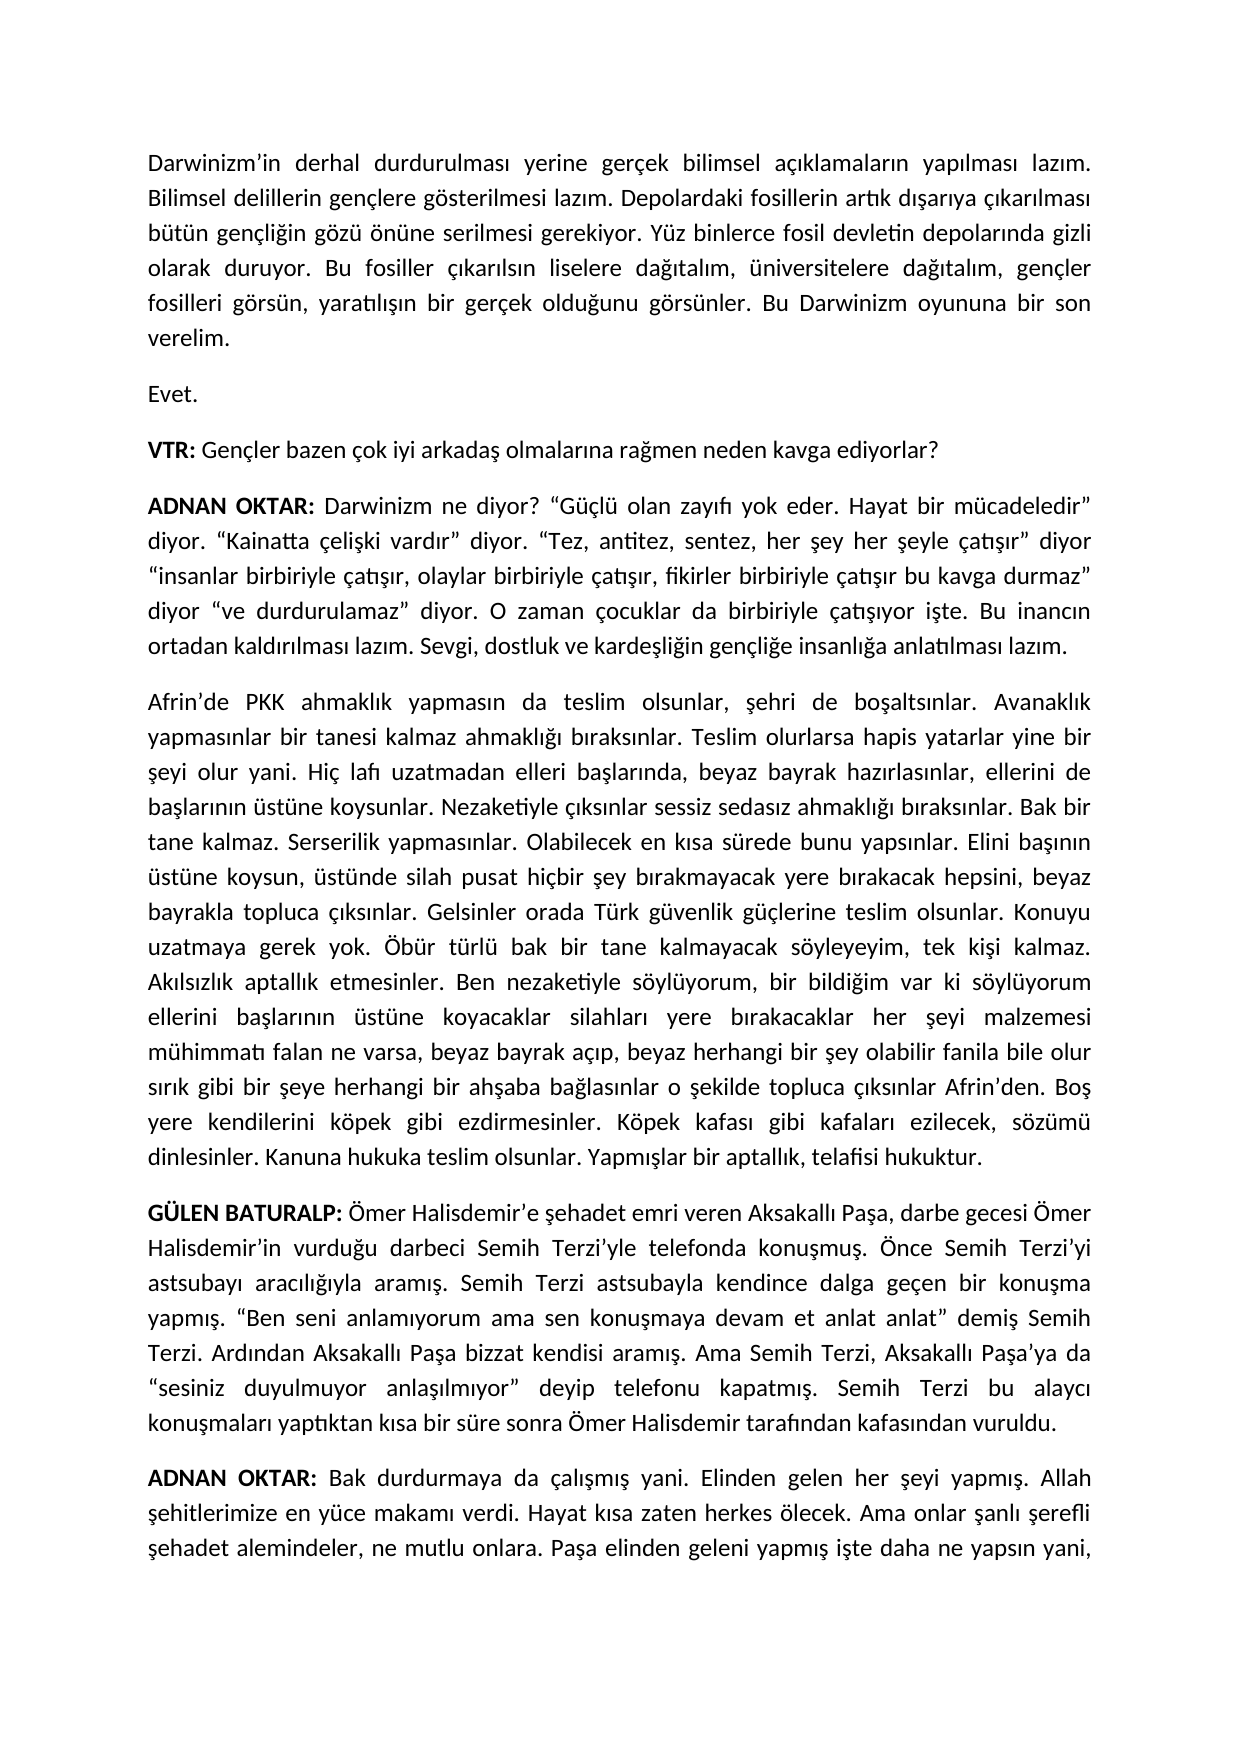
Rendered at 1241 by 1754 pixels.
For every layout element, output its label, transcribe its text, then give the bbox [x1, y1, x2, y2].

text ADNAN OKTAR: Darwinizm ne diyor? “Güçlü olan zayıfı yok eder. Hayat bir mücadeledir” diyor. “Kainatta çelişki vardır” diyor. “Tez, antitez, sentez, her şey her şeyle çatışır” diyor “insanlar birbiriyle çatışır, olaylar birbiriyle çatışır, fikirler birbiriyle çatışır bu kavga durmaz” diyor “ve durdurulamaz” diyor. O zaman çocuklar da birbiriyle çatışıyor işte. Bu inancın ortadan kaldırılması lazım. Sevgi, dostluk ve kardeşliğin gençliğe insanlığa anlatılması lazım. [148, 490, 1093, 661]
text Evet. [148, 378, 1093, 409]
text VTR: Gençler bazen çok iyi arkadaş olmalarına rağmen neden kavga ediyorlar? [148, 434, 1093, 465]
text Afrin’de PKK ahmaklık yapmasın da teslim olsunlar, şehri de boşaltsınlar. Avanaklık yapmasınlar bir tanesi kalmaz ahmaklığı bıraksınlar. Teslim olurlarsa hapis yatarlar yine bir şeyi olur yani. Hiç lafı uzatmadan elleri başlarında, beyaz bayrak hazırlasınlar, ellerini de başlarının üstüne koysunlar. Nezaketiyle çıksınlar sessiz sedasız ahmaklığı bıraksınlar. Bak bir tane kalmaz. Serserilik yapmasınlar. Olabilecek en kısa sürede bunu yapsınlar. Elini başının üstüne koysun, üstünde silah pusat hiçbir şey bırakmayacak yere bırakacak hepsini, beyaz bayrakla topluca çıksınlar. Gelsinler orada Türk güvenlik güçlerine teslim olsunlar. Konuyu uzatmaya gerek yok. Öbür türlü bak bir tane kalmayacak söyleyeyim, tek kişi kalmaz. Akılsızlık aptallık etmesinler. Ben nezaketiyle söylüyorum, bir bildiğim var ki söylüyorum ellerini başlarının üstüne koyacaklar silahları yere bırakacaklar her şeyi malzemesi mühimmatı falan ne varsa, beyaz bayrak açıp, beyaz herhangi bir şey olabilir fanila bile olur sırık gibi bir şeye herhangi bir ahşaba bağlasınlar o şekilde topluca çıksınlar Afrin’den. Boş yere kendilerini köpek gibi ezdirmesinler. Köpek kafası gibi kafaları ezilecek, sözümü dinlesinler. Kanuna hukuka teslim olsunlar. Yapmışlar bir aptallık, telafisi hukuktur. [148, 686, 1093, 1171]
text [148, 1463, 1093, 1563]
text GÜLEN BATURALP: Ömer Halisdemir’e şehadet emri veren Aksakallı Paşa, darbe gecesi Ömer Halisdemir’in vurduğu darbeci Semih Terzi’yle telefonda konuşmuş. Önce Semih Terzi’yi astsubayı aracılığıyla aramış. Semih Terzi astsubayla kendince dalga geçen bir konuşma yapmış. “Ben seni anlamıyorum ama sen konuşmaya devam et anlat anlat” demiş Semih Terzi. Ardından Aksakallı Paşa bizzat kendisi aramış. Ama Semih Terzi, Aksakallı Paşa’ya da “sesiniz duyulmuyor anlaşılmıyor” deyip telefonu kapatmış. Semih Terzi bu alaycı konuşmaları yaptıktan kısa bir süre sonra Ömer Halisdemir tarafından kafasından vuruldu. [148, 1197, 1093, 1437]
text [148, 148, 1093, 353]
